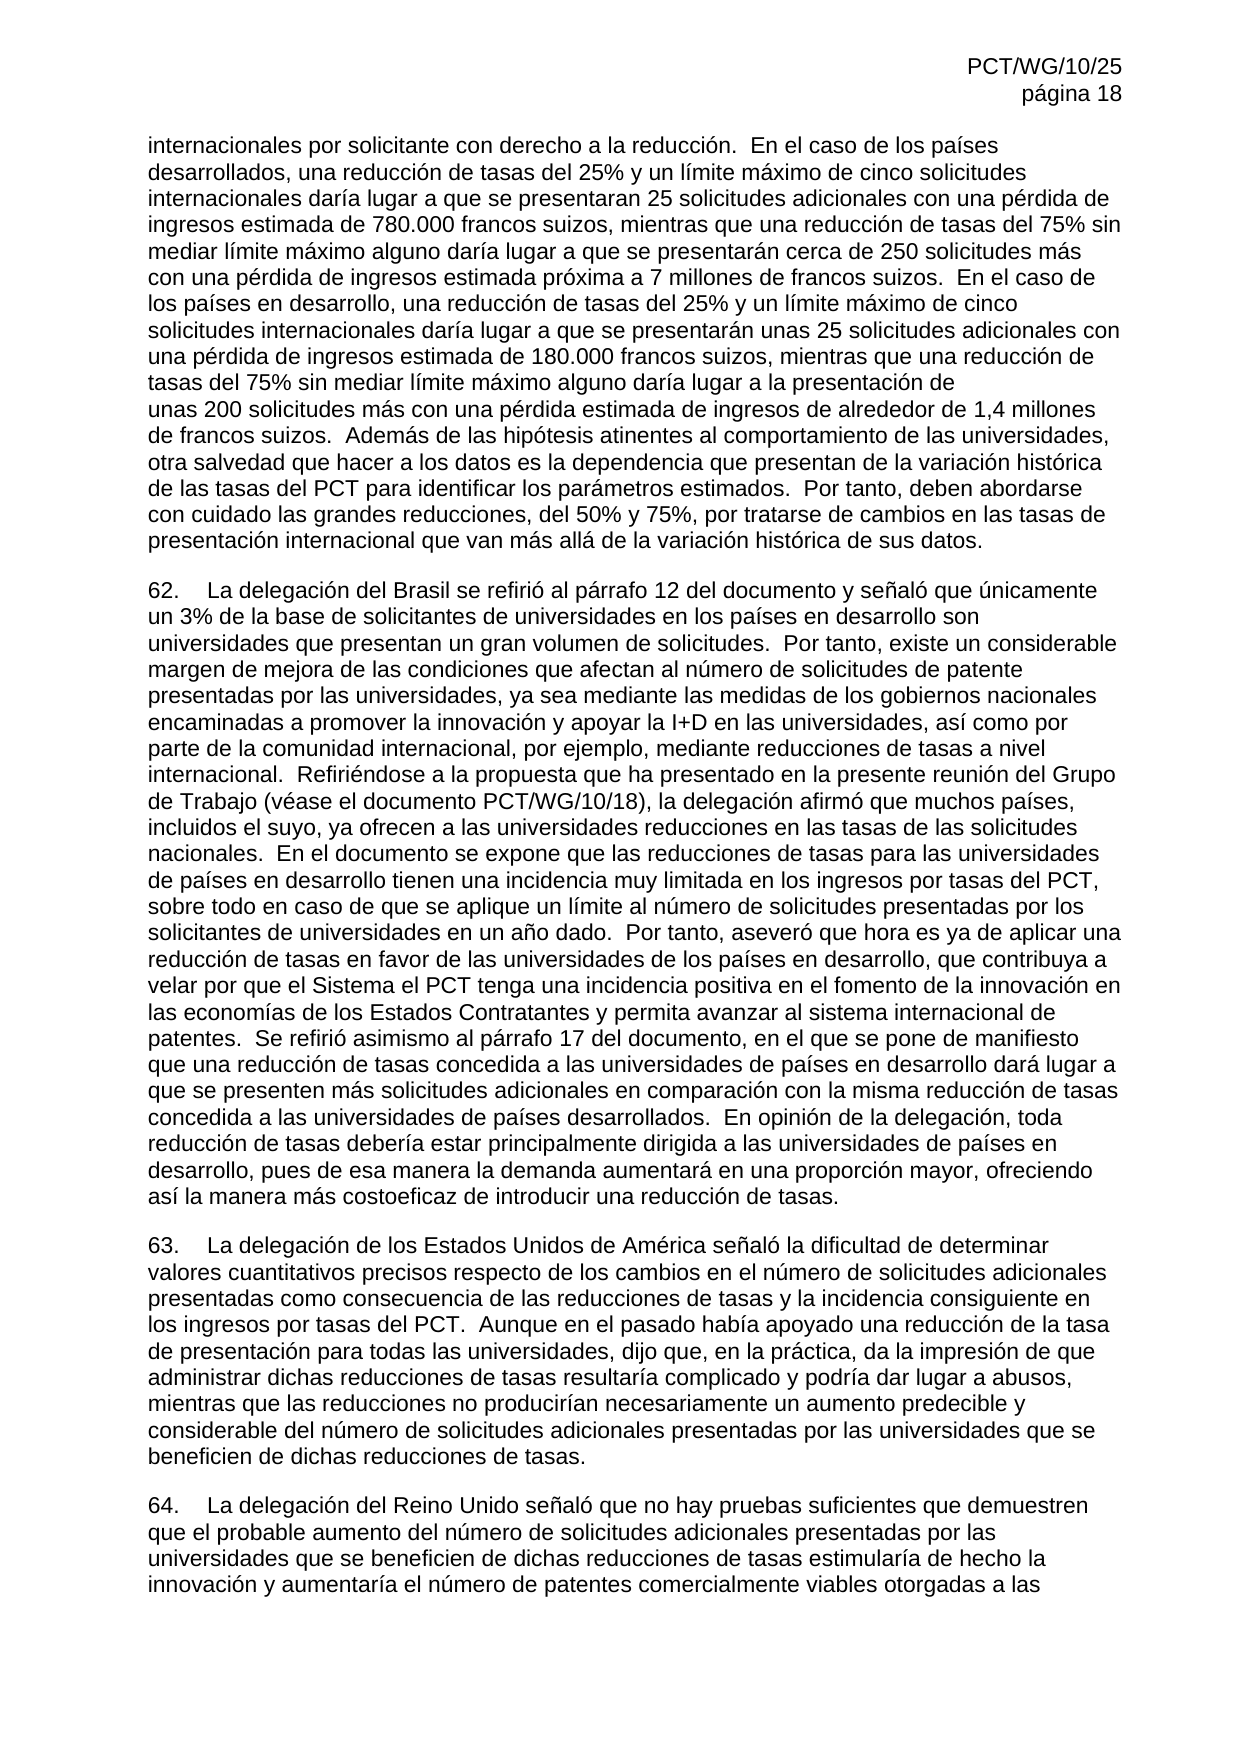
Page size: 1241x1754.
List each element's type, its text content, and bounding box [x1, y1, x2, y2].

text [148, 1492, 1122, 1598]
text La delegación de los Estados Unidos de América señaló la dificultad de determinar valores cuantitativos precisos respecto de los cambios en el número de solicitudes adicionales presentadas como consecuencia de las reducciones de tasas y la incidencia consiguiente en los ingresos por tasas del PCT. Aunque en el pasado había apoyado una reducción de la tasa de presentación para todas las universidades, dijo que, en la práctica, da la impresión de que administrar dichas reducciones de tasas resultaría complicado y podría dar lugar a abusos, mientras que las reducciones no producirían necesariamente un aumento predecible y considerable del número de solicitudes adicionales presentadas por las universidades que se beneficien de dichas reducciones de tasas. [148, 1232, 1122, 1469]
text La delegación del Brasil se refirió al párrafo 12 del documento y señaló que únicamente un 3% de la base de solicitantes de universidades en los países en desarrollo son universidades que presentan un gran volumen de solicitudes. Por tanto, existe un considerable margen de mejora de las condiciones que afectan al número de solicitudes de patente presentadas por las universidades, ya sea mediante las medidas de los gobiernos nacionales encaminadas a promover la innovación y apoyar la I+D en las universidades, así como por parte de la comunidad internacional, por ejemplo, mediante reducciones de tasas a nivel internacional. Refiriéndose a la propuesta que ha presentado en la presente reunión del Grupo de Trabajo (véase el documento PCT/WG/10/18), la delegación afirmó que muchos países, incluidos el suyo, ya ofrecen a las universidades reducciones en las tasas de las solicitudes nacionales. En el documento se expone que las reducciones de tasas para las universidades de países en desarrollo tienen una incidencia muy limitada en los ingresos por tasas del PCT, sobre todo en caso de que se aplique un límite al número de solicitudes presentadas por los solicitantes de universidades en un año dado. Por tanto, aseveró que hora es ya de aplicar una reducción de tasas en favor de las universidades de los países en desarrollo, que contribuya a velar por que el Sistema el PCT tenga una incidencia positiva en el fomento de la innovación en las economías de los Estados Contratantes y permita avanzar al sistema internacional de patentes. Se refirió asimismo al párrafo 17 del documento, en el que se pone de manifiesto que una reducción de tasas concedida a las universidades de países en desarrollo dará lugar a que se presenten más solicitudes adicionales en comparación con la misma reducción de tasas concedida a las universidades de países desarrollados. En opinión de la delegación, toda reducción de tasas debería estar principalmente dirigida a las universidades de países en desarrollo, pues de esa manera la demanda aumentará en una proporción mayor, ofreciendo así la manera más costoeficaz de introducir una reducción de tasas. [148, 577, 1122, 1209]
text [148, 132, 1122, 554]
